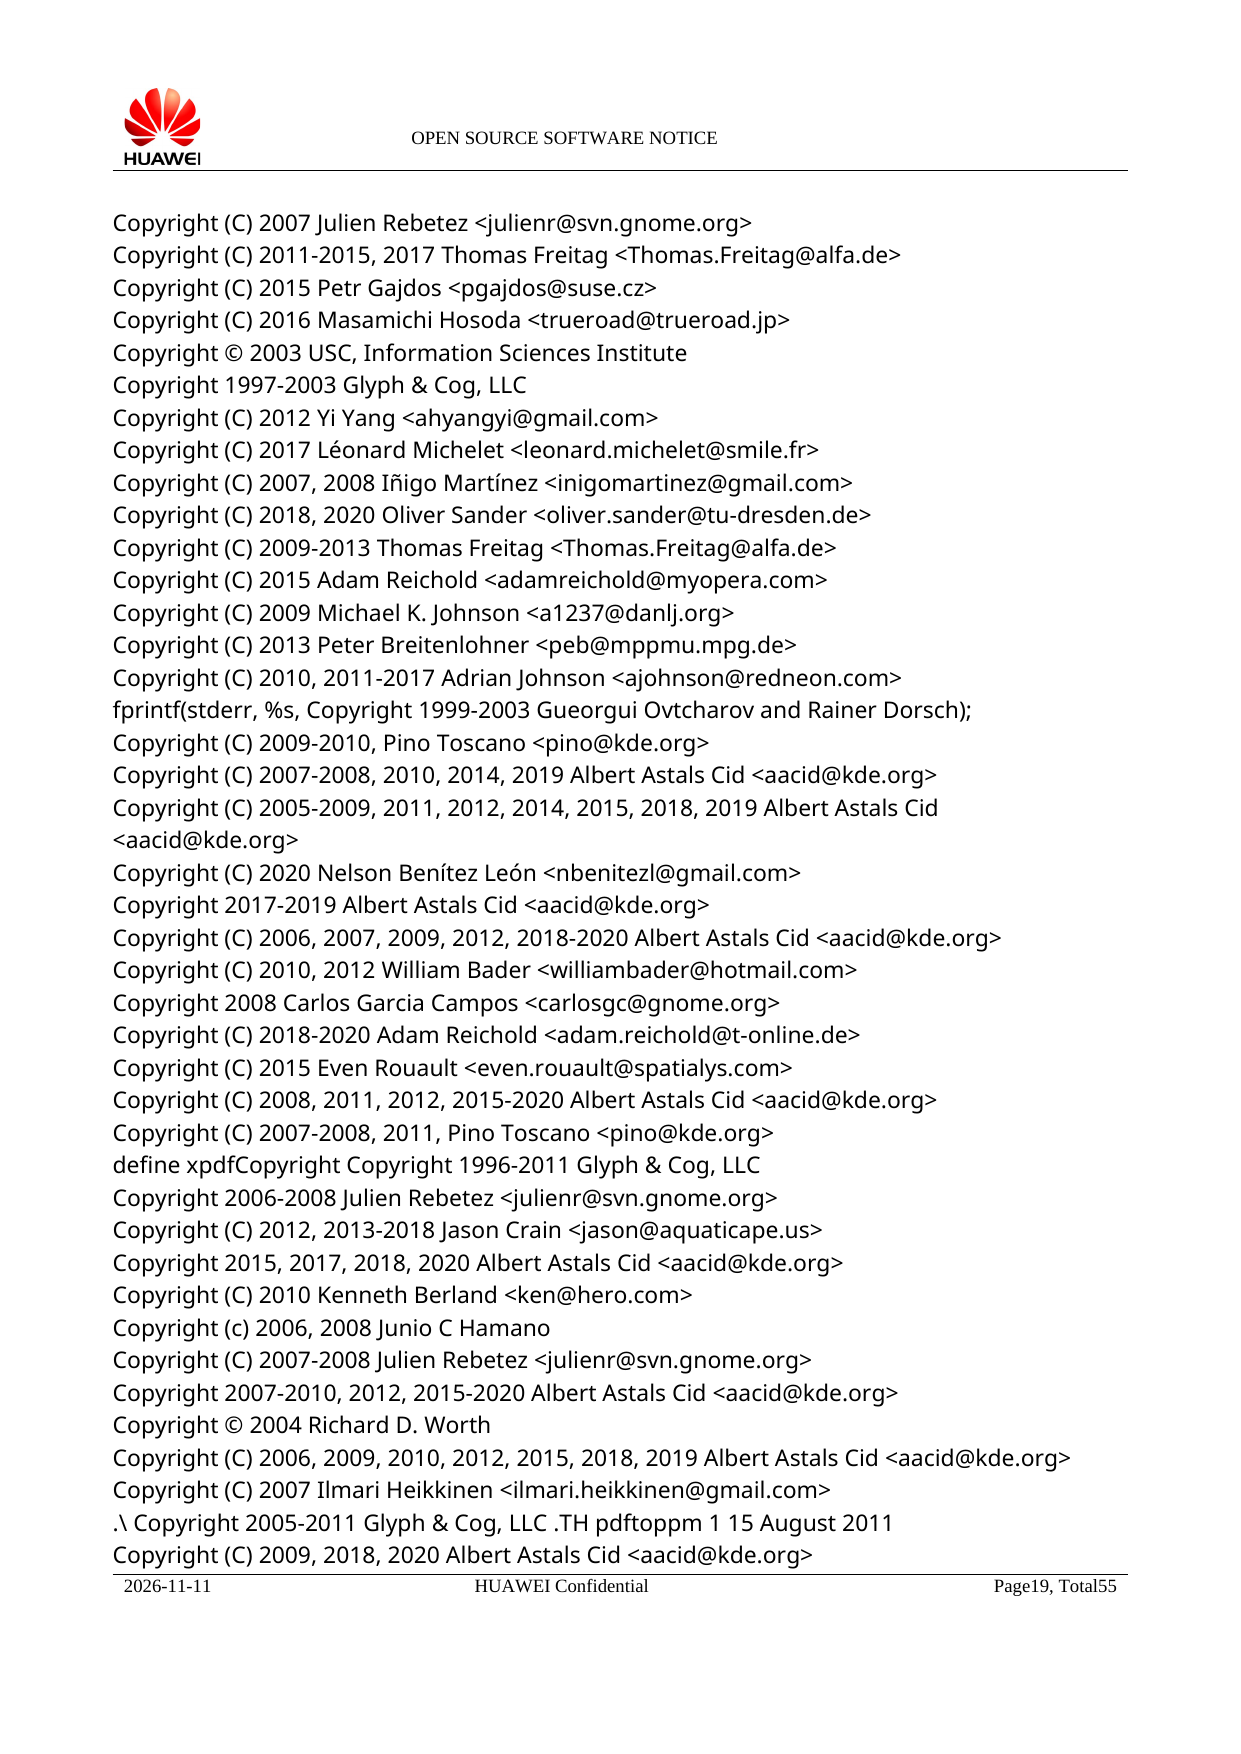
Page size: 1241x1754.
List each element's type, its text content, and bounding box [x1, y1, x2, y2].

picture [124, 88, 201, 165]
